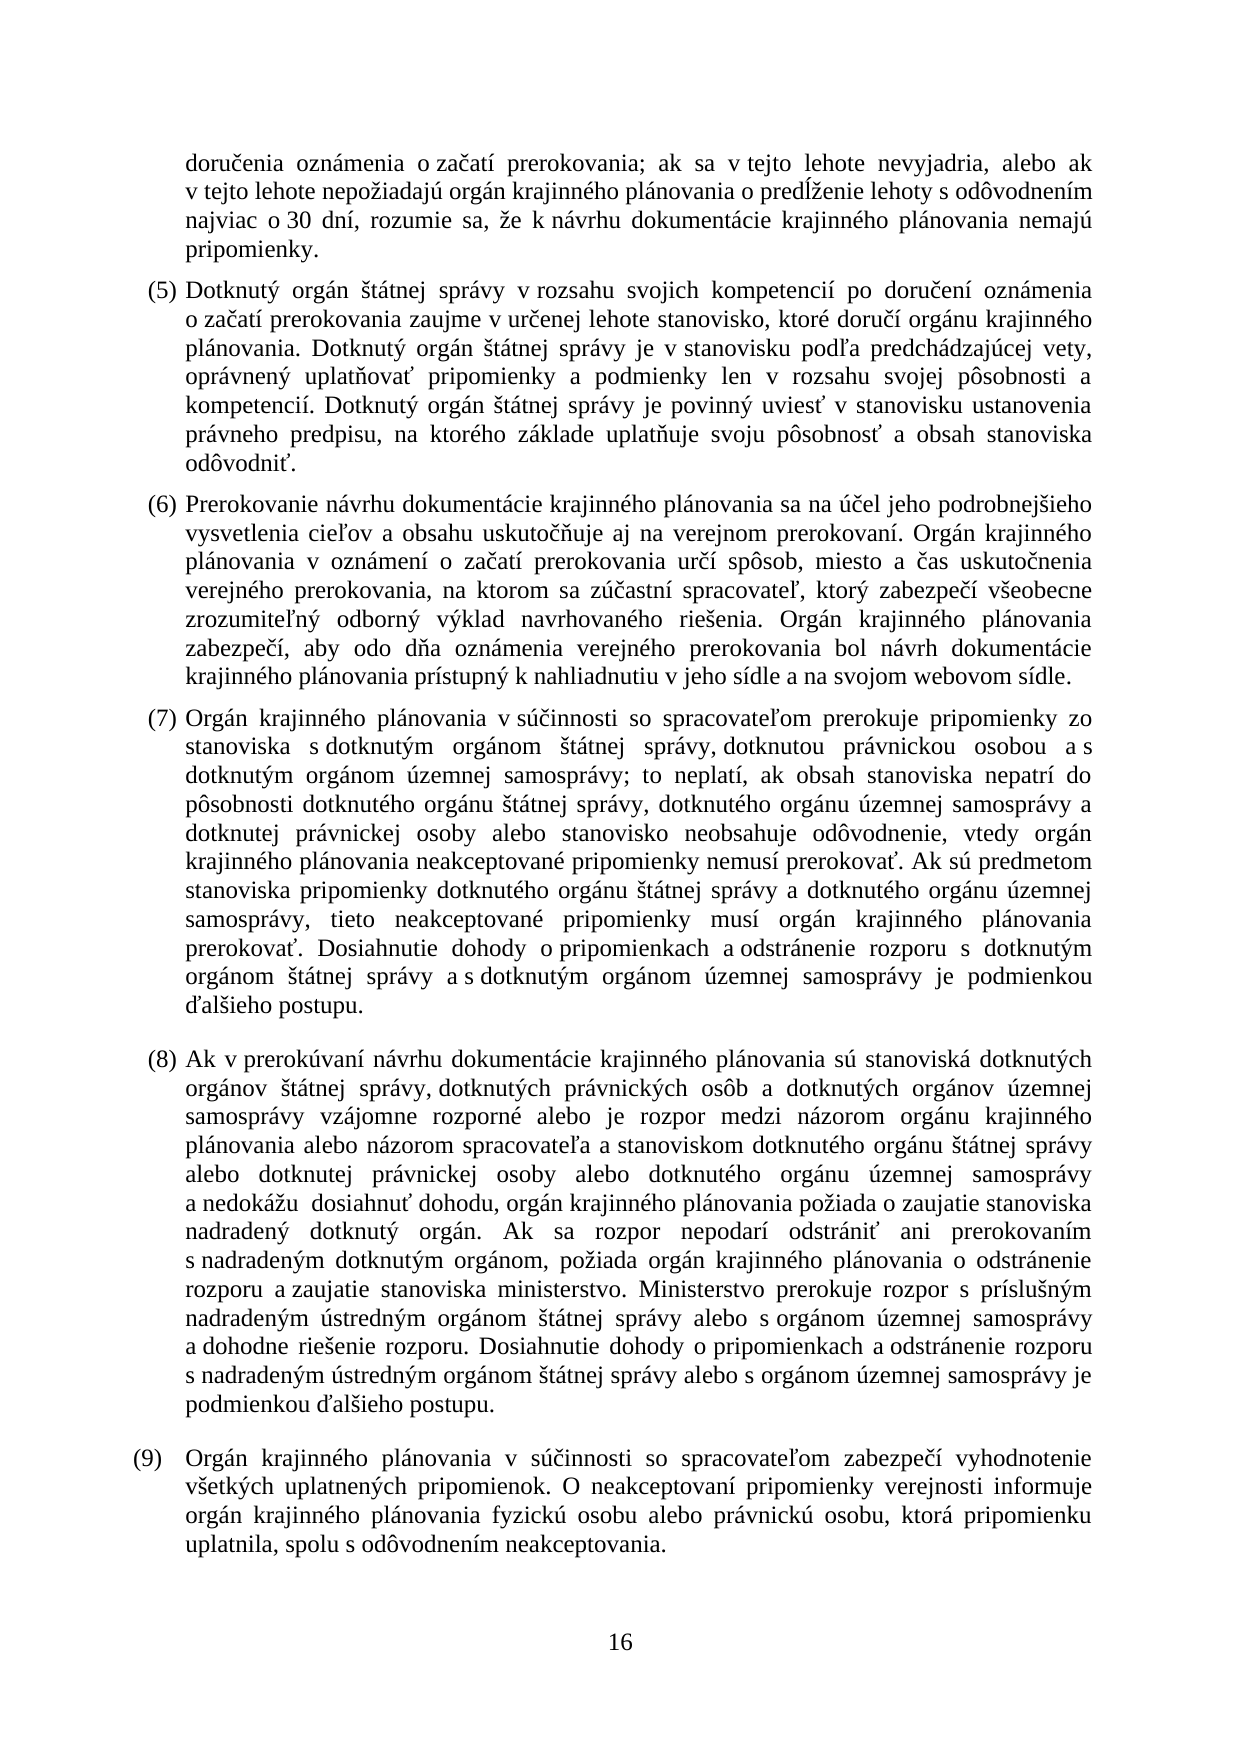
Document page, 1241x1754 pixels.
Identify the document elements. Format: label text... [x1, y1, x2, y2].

list Dotknutý orgán štátnej správy v rozsahu svojich kompetencií po doručení oznámenia o začatí prerokovania zaujme v určenej lehote stanovisko, ktoré doručí orgánu krajinného plánovania. Dotknutý orgán štátnej správy je v stanovisku podľa predchádzajúcej vety, oprávnený uplatňovať pripomienky a podmienky len v rozsahu svojej pôsobnosti a kompetencií. Dotknutý orgán štátnej správy je povinný uviesť v stanovisku ustanovenia právneho predpisu, na ktorého základe uplatňuje svoju pôsobnosť a obsah stanoviska odôvodniť. [148, 275, 1093, 476]
list Orgán krajinného plánovania v súčinnosti so spracovateľom zabezpečí vyhodnotenie všetkých uplatnených pripomienok. O neakceptovaní pripomienky verejnosti informuje orgán krajinného plánovania fyzickú osobu alebo právnickú osobu, ktorá pripomienku uplatnila, spolu s odôvodnením neakceptovania. [133, 1443, 1093, 1558]
list Prerokovanie návrhu dokumentácie krajinného plánovania sa na účel jeho podrobnejšieho vysvetlenia cieľov a obsahu uskutočňuje aj na verejnom prerokovaní. Orgán krajinného plánovania v oznámení o začatí prerokovania určí spôsob, miesto a čas uskutočnenia verejného prerokovania, na ktorom sa zúčastní spracovateľ, ktorý zabezpečí všeobecne zrozumiteľný odborný výklad navrhovaného riešenia. Orgán krajinného plánovania zabezpečí, aby odo dňa oznámenia verejného prerokovania bol návrh dokumentácie krajinného plánovania prístupný k nahliadnutiu v jeho sídle a na svojom webovom sídle. [148, 489, 1093, 690]
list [148, 148, 1093, 263]
list Ak v prerokúvaní návrhu dokumentácie krajinného plánovania sú stanoviská dotknutých orgánov štátnej správy, dotknutých právnických osôb a dotknutých orgánov územnej samosprávy vzájomne rozporné alebo je rozpor medzi názorom orgánu krajinného plánovania alebo názorom spracovateľa a stanoviskom dotknutého orgánu štátnej správy alebo dotknutej právnickej osoby alebo dotknutého orgánu územnej samosprávy a nedokážu dosiahnuť dohodu, orgán krajinného plánovania požiada o zaujatie stanoviska nadradený dotknutý orgán. Ak sa rozpor nepodarí odstrániť ani prerokovaním s nadradeným dotknutým orgánom, požiada orgán krajinného plánovania o odstránenie rozporu a zaujatie stanoviska ministerstvo. Ministerstvo prerokuje rozpor s príslušným nadradeným ústredným orgánom štátnej správy alebo s orgánom územnej samosprávy a dohodne riešenie rozporu. Dosiahnutie dohody o pripomienkach a odstránenie rozporu s nadradeným ústredným orgánom štátnej správy alebo s orgánom územnej samosprávy je podmienkou ďalšieho postupu. [148, 1044, 1093, 1418]
list Orgán krajinného plánovania v súčinnosti so spracovateľom prerokuje pripomienky zo stanoviska s dotknutým orgánom štátnej správy, dotknutou právnickou osobou a s dotknutým orgánom územnej samosprávy; to neplatí, ak obsah stanoviska nepatrí do pôsobnosti dotknutého orgánu štátnej správy, dotknutého orgánu územnej samosprávy a dotknutej právnickej osoby alebo stanovisko neobsahuje odôvodnenie, vtedy orgán krajinného plánovania neakceptované pripomienky nemusí prerokovať. Ak sú predmetom stanoviska pripomienky dotknutého orgánu štátnej správy a dotknutého orgánu územnej samosprávy, tieto neakceptované pripomienky musí orgán krajinného plánovania prerokovať. Dosiahnutie dohody o pripomienkach a odstránenie rozporu s dotknutým orgánom štátnej správy a s dotknutým orgánom územnej samosprávy je podmienkou ďalšieho postupu. [148, 703, 1093, 1019]
